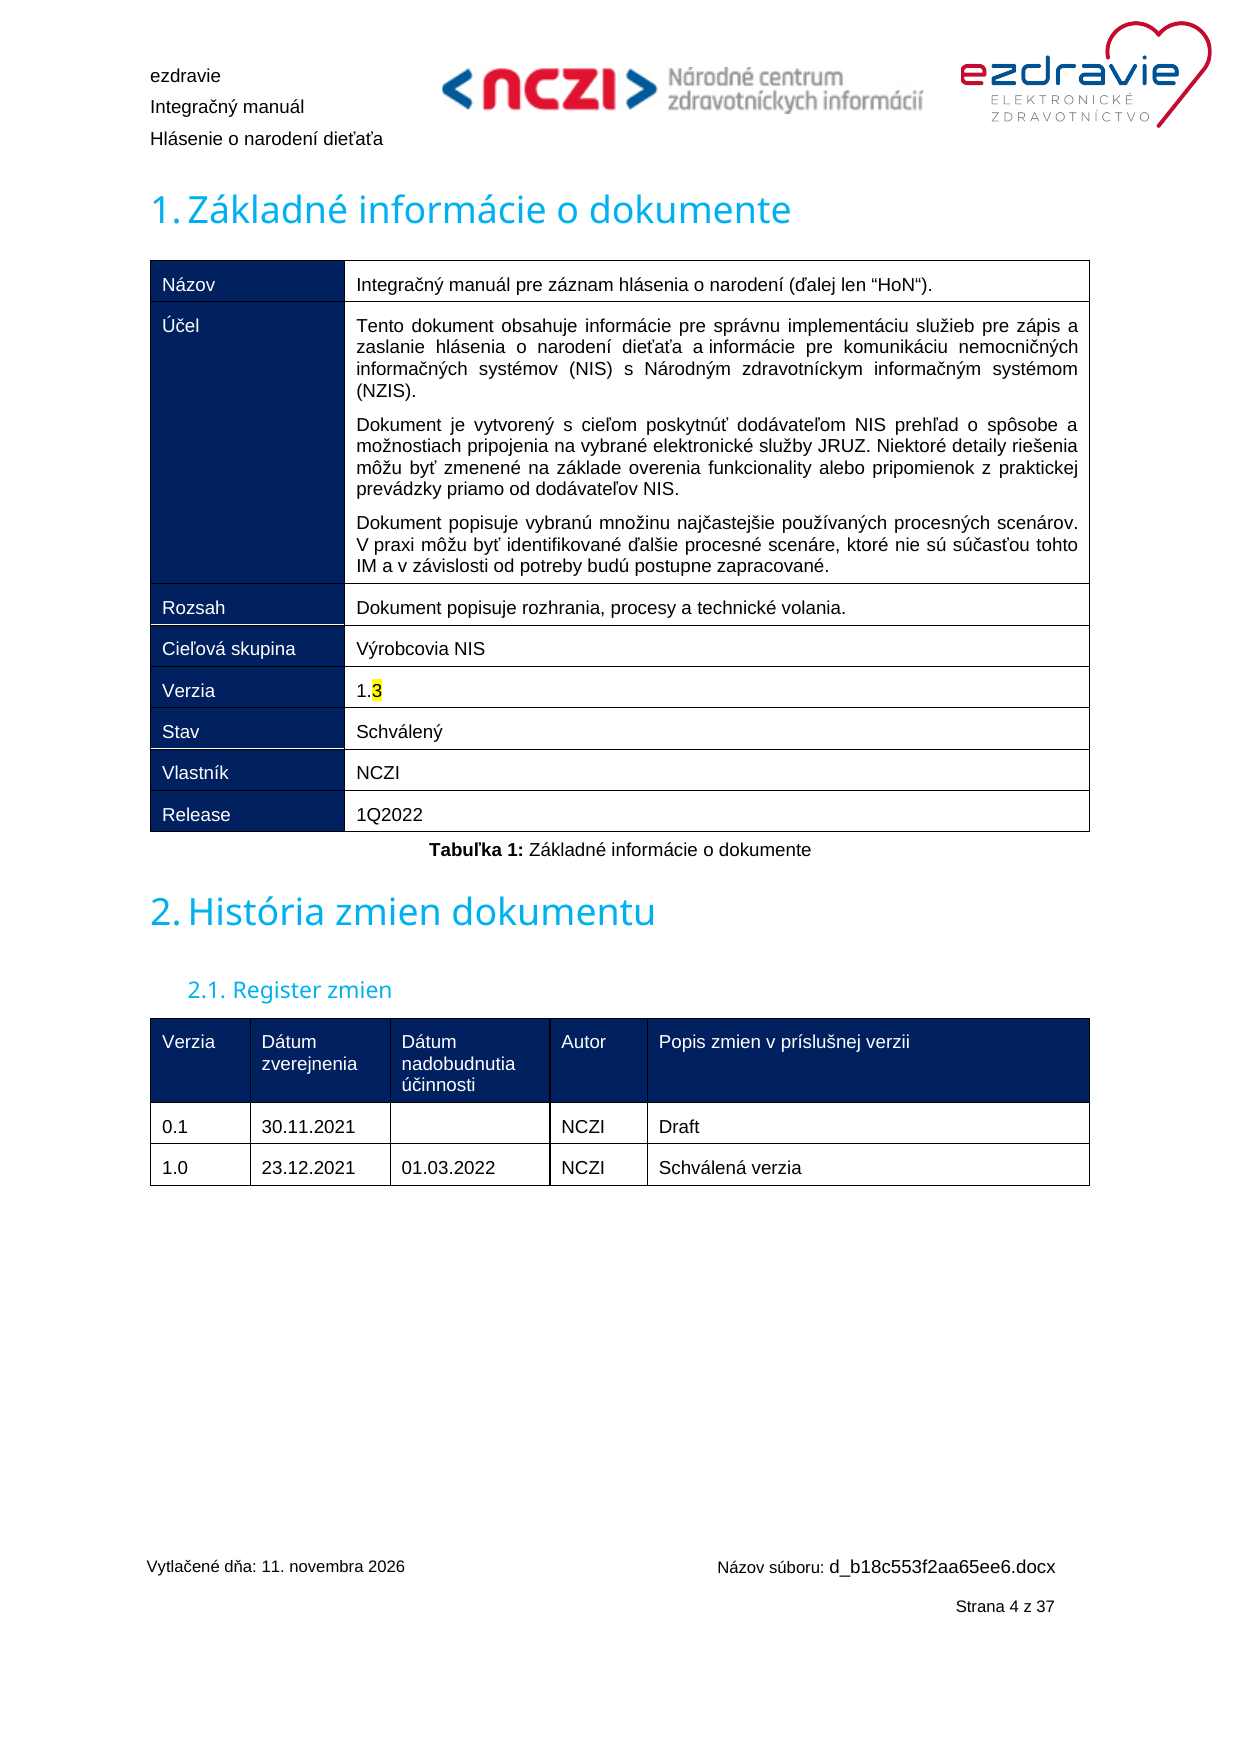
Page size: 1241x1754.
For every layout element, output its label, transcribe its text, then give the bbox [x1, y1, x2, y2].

table_cell 30.11.2021 [251, 1103, 390, 1143]
table_header Dátum nadobudnutia účinnosti [391, 1019, 549, 1102]
table_header Integračný manuál pre záznam hlásenia o narodení (ďalej len “HoN“). [345, 261, 1089, 301]
table_cell Cieľová skupina [151, 626, 344, 666]
table_header Dátum zverejnenia [251, 1019, 390, 1102]
table_cell Schválená verzia [648, 1144, 1089, 1184]
table_header Verzia [151, 1019, 250, 1102]
subtitle História zmien dokumentu [150, 885, 1090, 936]
table_header Názov [151, 261, 344, 301]
table_cell 23.12.2021 [251, 1144, 390, 1184]
table_cell NCZI [551, 1144, 647, 1184]
picture [961, 21, 1212, 128]
subtitle Základné informácie o dokumente [150, 184, 1090, 235]
table_cell 1Q2022 [345, 791, 1089, 831]
table_cell Release [151, 791, 344, 831]
table_cell 1.0 [151, 1144, 250, 1184]
table_header Popis zmien v príslušnej verzii [648, 1019, 1089, 1102]
subtitle Register zmien [187, 974, 1090, 1005]
table_cell Verzia [151, 667, 344, 707]
table_cell NCZI [551, 1103, 647, 1143]
table_cell Dokument popisuje rozhrania, procesy a technické volania. [345, 584, 1089, 624]
table_cell Vlastník [151, 750, 344, 790]
text Tabuľka 1: Základné informácie o dokumente [150, 838, 1090, 860]
picture [442, 67, 924, 114]
table_cell Účel [151, 302, 344, 583]
table_cell Rozsah [151, 584, 344, 624]
table_cell [391, 1103, 549, 1143]
table_cell Schválený [345, 708, 1089, 748]
table_cell Draft [648, 1103, 1089, 1143]
table_cell 0.1 [151, 1103, 250, 1143]
table_cell Tento dokument obsahuje informácie pre správnu implementáciu služieb pre zápis a zaslanie hlásenia o narodení dieťaťa a informácie pre komunikáciu nemocničných informačných systémov (NIS) s Národným zdravotníckym informačným systémom (NZIS). Dokument je vytvorený s cieľom poskytnúť dodávateľom NIS prehľad o spôsobe a možnostiach pripojenia na vybrané elektronické služby JRUZ. Niektoré detaily riešenia môžu byť zmenené na základe overenia funkcionality alebo pripomienok z praktickej prevádzky priamo od dodávateľov NIS. Dokument popisuje vybranú množinu najčastejšie používaných procesných scenárov. V praxi môžu byť identifikované ďalšie procesné scenáre, ktoré nie sú súčasťou tohto IM a v závislosti od potreby budú postupne zapracované. [345, 302, 1089, 583]
table_cell 01.03.2022 [391, 1144, 549, 1184]
table_cell Výrobcovia NIS [345, 626, 1089, 666]
table_cell NCZI [345, 750, 1089, 790]
table_cell 1.3 [345, 667, 1089, 707]
table_header Autor [551, 1019, 647, 1102]
table_cell Stav [151, 708, 344, 748]
